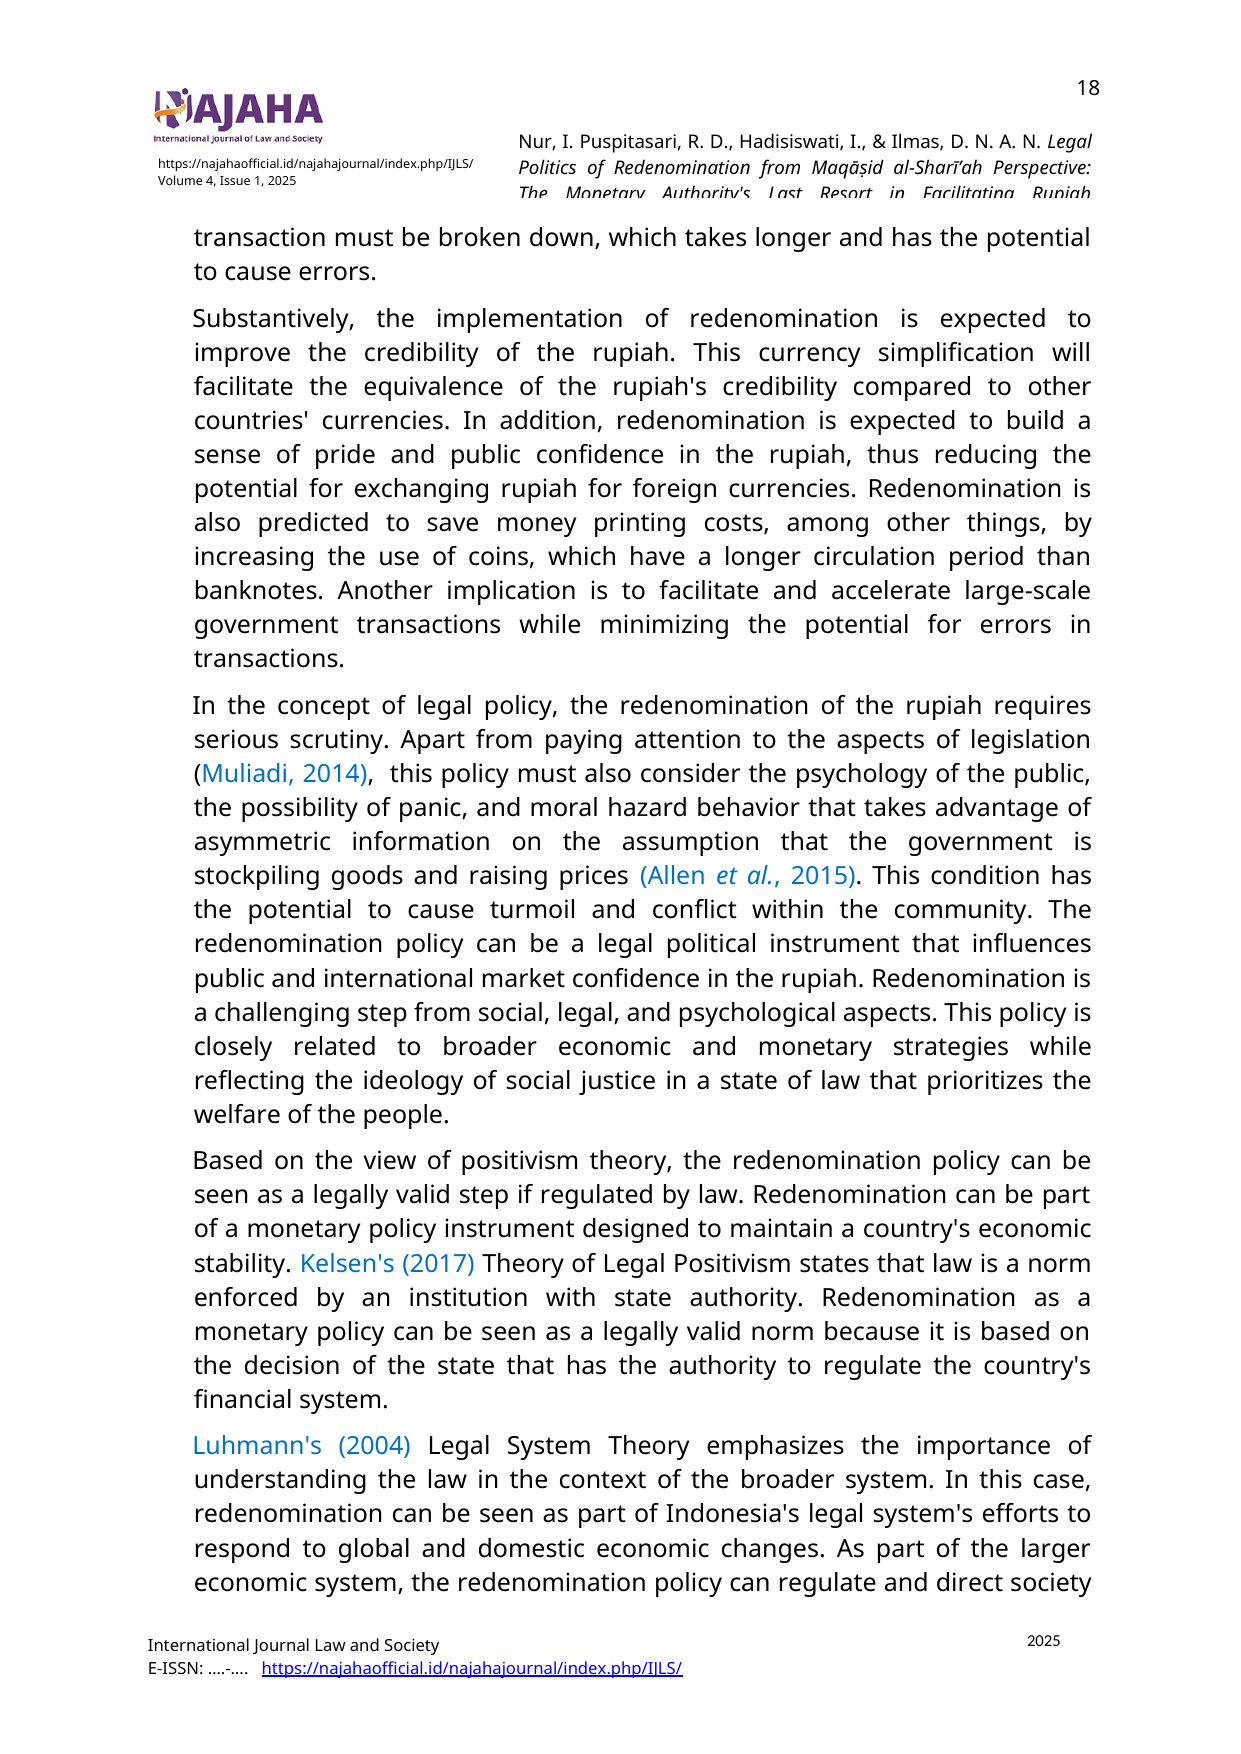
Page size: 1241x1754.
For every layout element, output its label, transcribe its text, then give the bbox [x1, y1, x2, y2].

text Based on the view of positivism theory, the redenomination policy can be seen as a legally valid step if regulated by law. Redenomination can be part of a monetary policy instrument designed to maintain a country's economic stability. Kelsen's (2017) Theory of Legal Positivism states that law is a norm enforced by an institution with state authority. Redenomination as a monetary policy can be seen as a legally valid norm because it is based on the decision of the state that has the authority to regulate the country's financial system. [192, 1143, 1093, 1416]
picture [147, 75, 328, 158]
text In the concept of legal policy, the redenomination of the rupiah requires serious scrutiny. Apart from paying attention to the aspects of legislation (Muliadi, 2014), this policy must also consider the psychology of the public, the possibility of panic, and moral hazard behavior that takes advantage of asymmetric information on the assumption that the government is stockpiling goods and raising prices (Allen et al., 2015). This condition has the potential to cause turmoil and conflict within the community. The redenomination policy can be a legal political instrument that influences public and international market confidence in the rupiah. Redenomination is a challenging step from social, legal, and psychological aspects. This policy is closely related to broader economic and monetary strategies while reflecting the ideology of social justice in a state of law that prioritizes the welfare of the people. [192, 688, 1093, 1131]
text Substantively, the implementation of redenomination is expected to improve the credibility of the rupiah. This currency simplification will facilitate the equivalence of the rupiah's credibility compared to other countries' currencies. In addition, redenomination is expected to build a sense of pride and public confidence in the rupiah, thus reducing the potential for exchanging rupiah for foreign currencies. Redenomination is also predicted to save money printing costs, among other things, by increasing the use of coins, which have a longer circulation period than banknotes. Another implication is to facilitate and accelerate large-scale government transactions while minimizing the potential for errors in transactions. [192, 301, 1093, 675]
